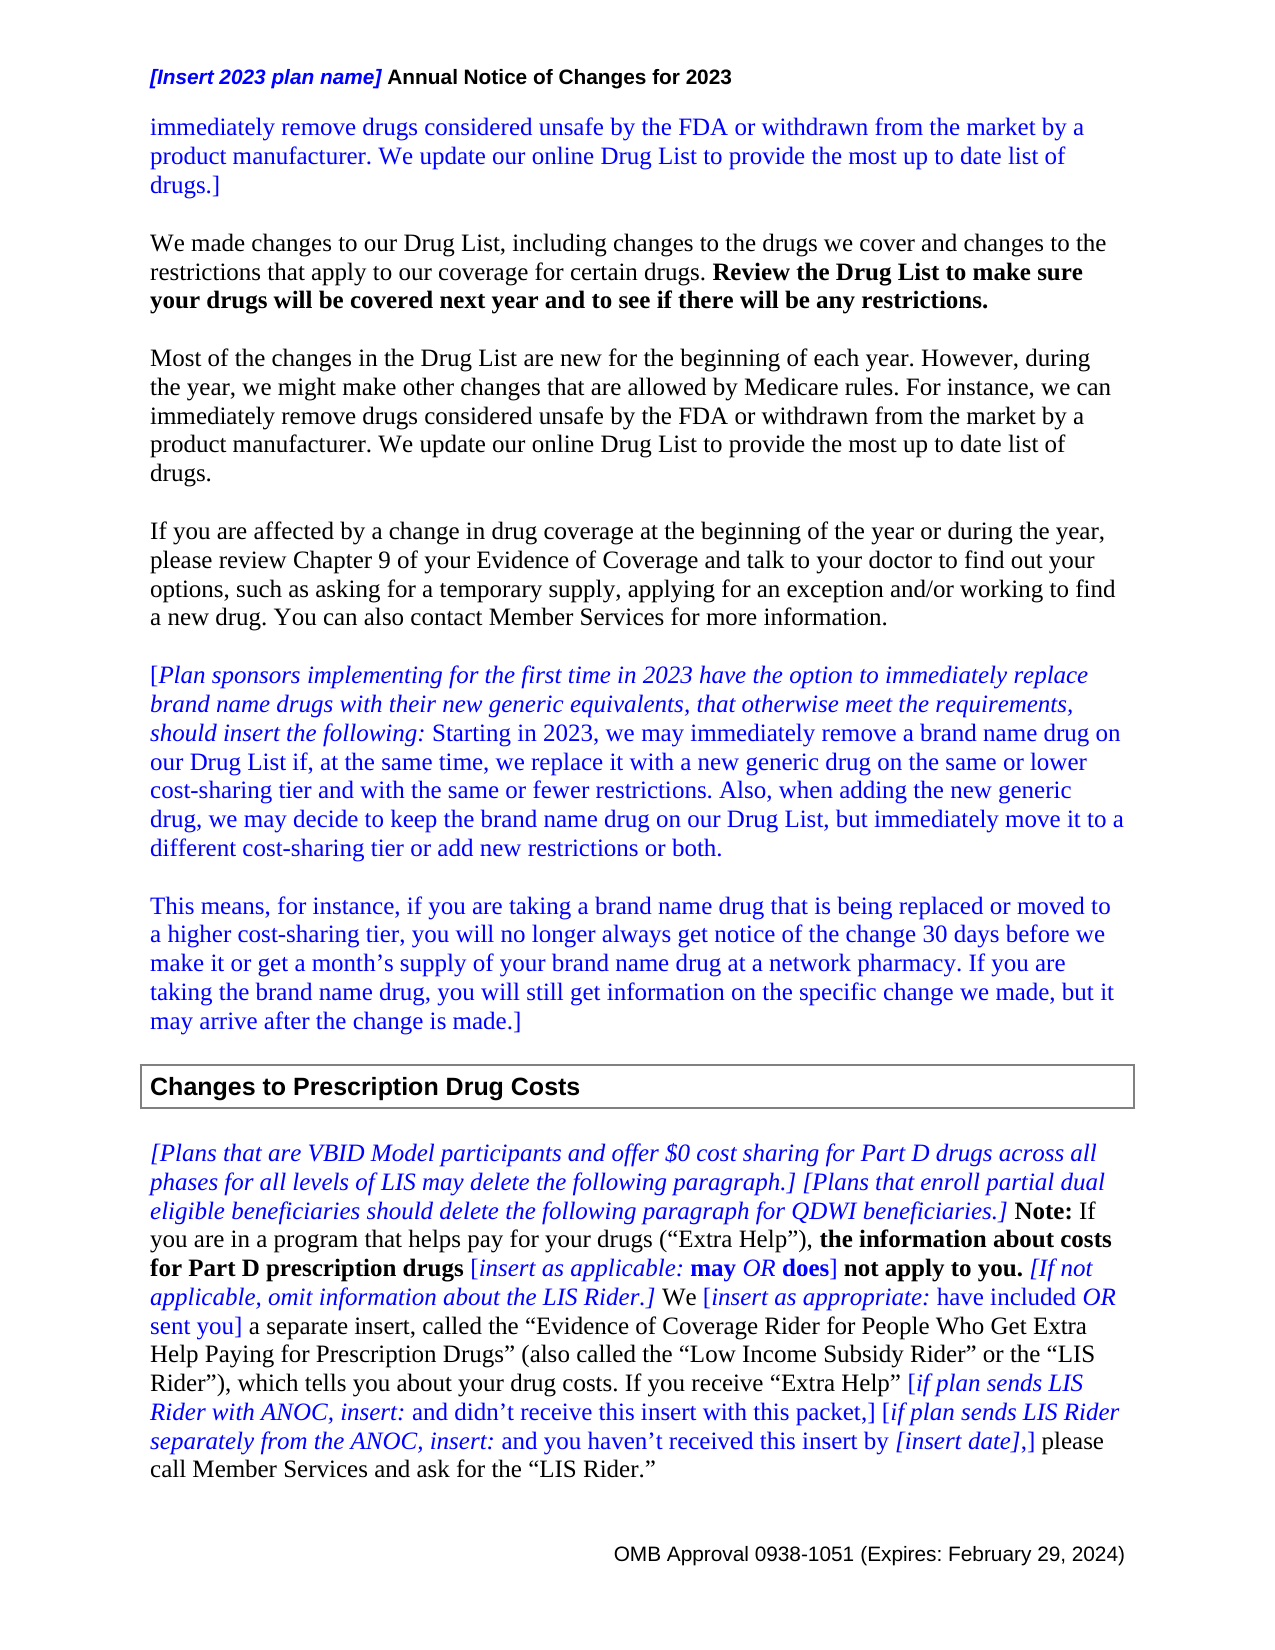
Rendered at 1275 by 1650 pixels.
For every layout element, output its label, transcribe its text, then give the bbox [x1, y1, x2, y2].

subtitle Changes to Prescription Drug Costs [142, 1066, 1133, 1107]
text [150, 112, 1125, 199]
text Most of the changes in the Drug List are new for the beginning of each year. However, during the year, we might make other changes that are allowed by Medicare rules. For instance, we can immediately remove drugs considered unsafe by the FDA or withdrawn from the market by a product manufacturer. We update our online Drug List to provide the most up to date list of drugs. [150, 343, 1125, 487]
text We made changes to our Drug List, including changes to the drugs we cover and changes to the restrictions that apply to our coverage for certain drugs. Review the Drug List to make sure your drugs will be covered next year and to see if there will be any restrictions. [150, 228, 1125, 314]
text [Plan sponsors implementing for the first time in 2023 have the option to immediately replace brand name drugs with their new generic equivalents, that otherwise meet the requirements, should insert the following: Starting in 2023, we may immediately remove a brand name drug on our Drug List if, at the same time, we replace it with a new generic drug on the same or lower cost-sharing tier and with the same or fewer restrictions. Also, when adding the new generic drug, we may decide to keep the brand name drug on our Drug List, but immediately move it to a different cost-sharing tier or add new restrictions or both. [150, 660, 1125, 862]
text [Plans that are VBID Model participants and offer $0 cost sharing for Part D drugs across all phases for all levels of LIS may delete the following paragraph.] [Plans that enroll partial dual eligible beneficiaries should delete the following paragraph for QDWI beneficiaries.] Note: If you are in a program that helps pay for your drugs (“Extra Help”), the information about costs for Part D prescription drugs [insert as applicable: may OR does] not apply to you. [If not applicable, omit information about the LIS Rider.] We [insert as appropriate: have included OR sent you] a separate insert, called the “Evidence of Coverage Rider for People Who Get Extra Help Paying for Prescription Drugs” (also called the “Low Income Subsidy Rider” or the “LIS Rider”), which tells you about your drug costs. If you receive “Extra Help” [if plan sends LIS Rider with ANOC, insert: and didn’t receive this insert with this packet,] [if plan sends LIS Rider separately from the ANOC, insert: and you haven’t received this insert by [insert date],] please call Member Services and ask for the “LIS Rider.” [150, 1138, 1125, 1483]
text If you are affected by a change in drug coverage at the beginning of the year or during the year, please review Chapter 9 of your Evidence of Coverage and talk to your doctor to find out your options, such as asking for a temporary supply, applying for an exception and/or working to find a new drug. You can also contact Member Services for more information. [150, 516, 1125, 631]
text This means, for instance, if you are taking a brand name drug that is being replaced or moved to a higher cost-sharing tier, you will no longer always get notice of the change 30 days before we make it or get a month’s supply of your brand name drug at a network pharmacy. If you are taking the brand name drug, you will still get information on the specific change we made, but it may arrive after the change is made.] [150, 891, 1125, 1034]
